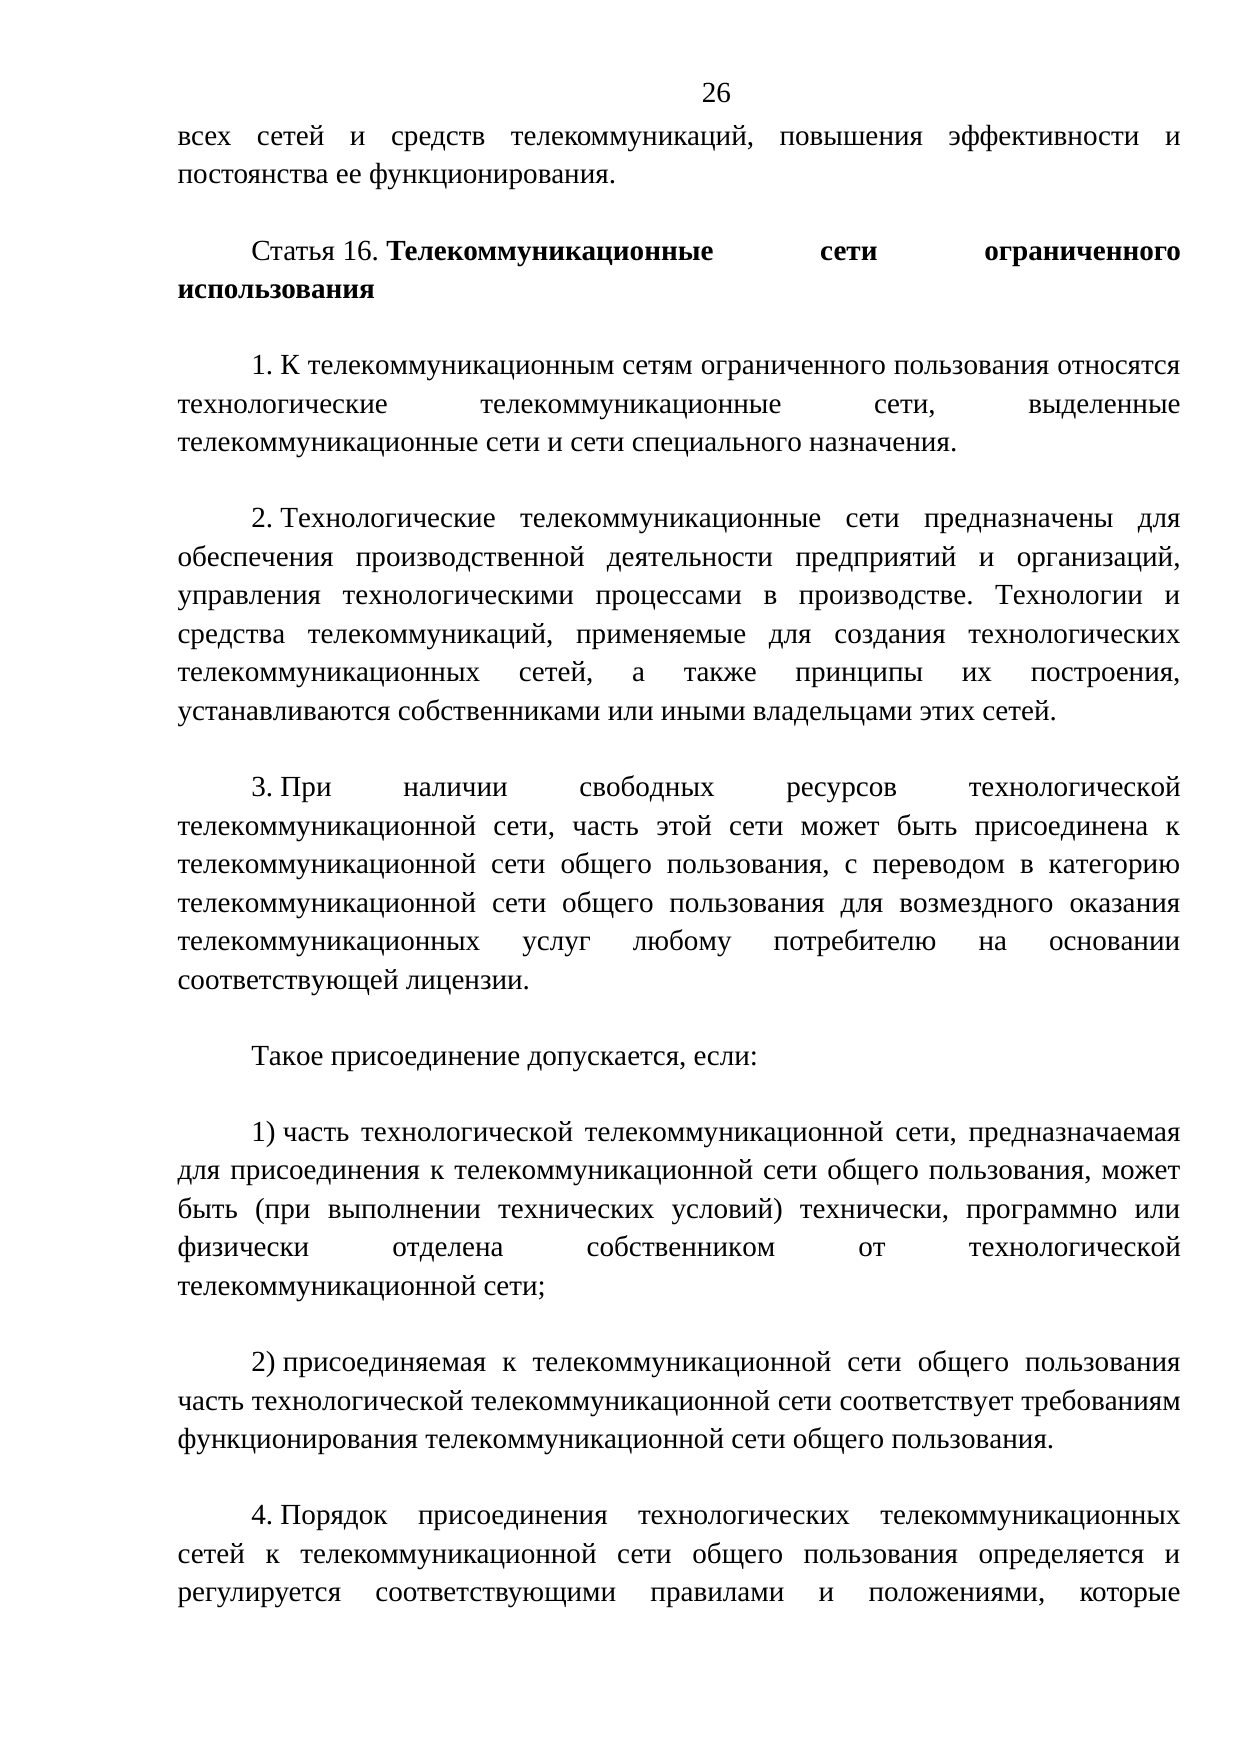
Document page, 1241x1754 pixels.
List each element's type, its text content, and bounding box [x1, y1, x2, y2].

text 2. Технологические телекоммуникационные сети предназначены для обеспечения производственной деятельности предприятий и организаций, управления технологическими процессами в производстве. Технологии и средства телекоммуникаций, применяемые для создания технологических телекоммуникационных сетей, а также принципы их построения, устанавливаются собственниками или иными владельцами этих сетей. [177, 500, 1181, 727]
list присоединяемая к телекоммуникационной сети общего пользования часть технологической телекоммуникационной сети соответствует требованиям функционирования телекоммуникационной сети общего пользования. [177, 1344, 1181, 1455]
text 1. К телекоммуникационным сетям ограниченного пользования относятся технологические телекоммуникационные сети, выделенные телекоммуникационные сети и сети специального назначения. [177, 347, 1181, 458]
text Такое присоединение допускается, если: [177, 1038, 1181, 1071]
list часть технологической телекоммуникационной сети, предназначаемая для присоединения к телекоммуникационной сети общего пользования, может быть (при выполнении технических условий) технически, программно или физически отделена собственником от технологической телекоммуникационной сети; [177, 1114, 1181, 1302]
subtitle Статья 16. Телекоммуникационные сети ограниченного использования [177, 233, 1181, 305]
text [177, 118, 1181, 190]
text 3. При наличии свободных ресурсов технологической телекоммуникационной сети, часть этой сети может быть присоединена к телекоммуникационной сети общего пользования, с переводом в категорию телекоммуникационной сети общего пользования для возмездного оказания телекоммуникационных услуг любому потребителю на основании соответствующей лицензии. [177, 769, 1181, 995]
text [177, 1497, 1181, 1608]
